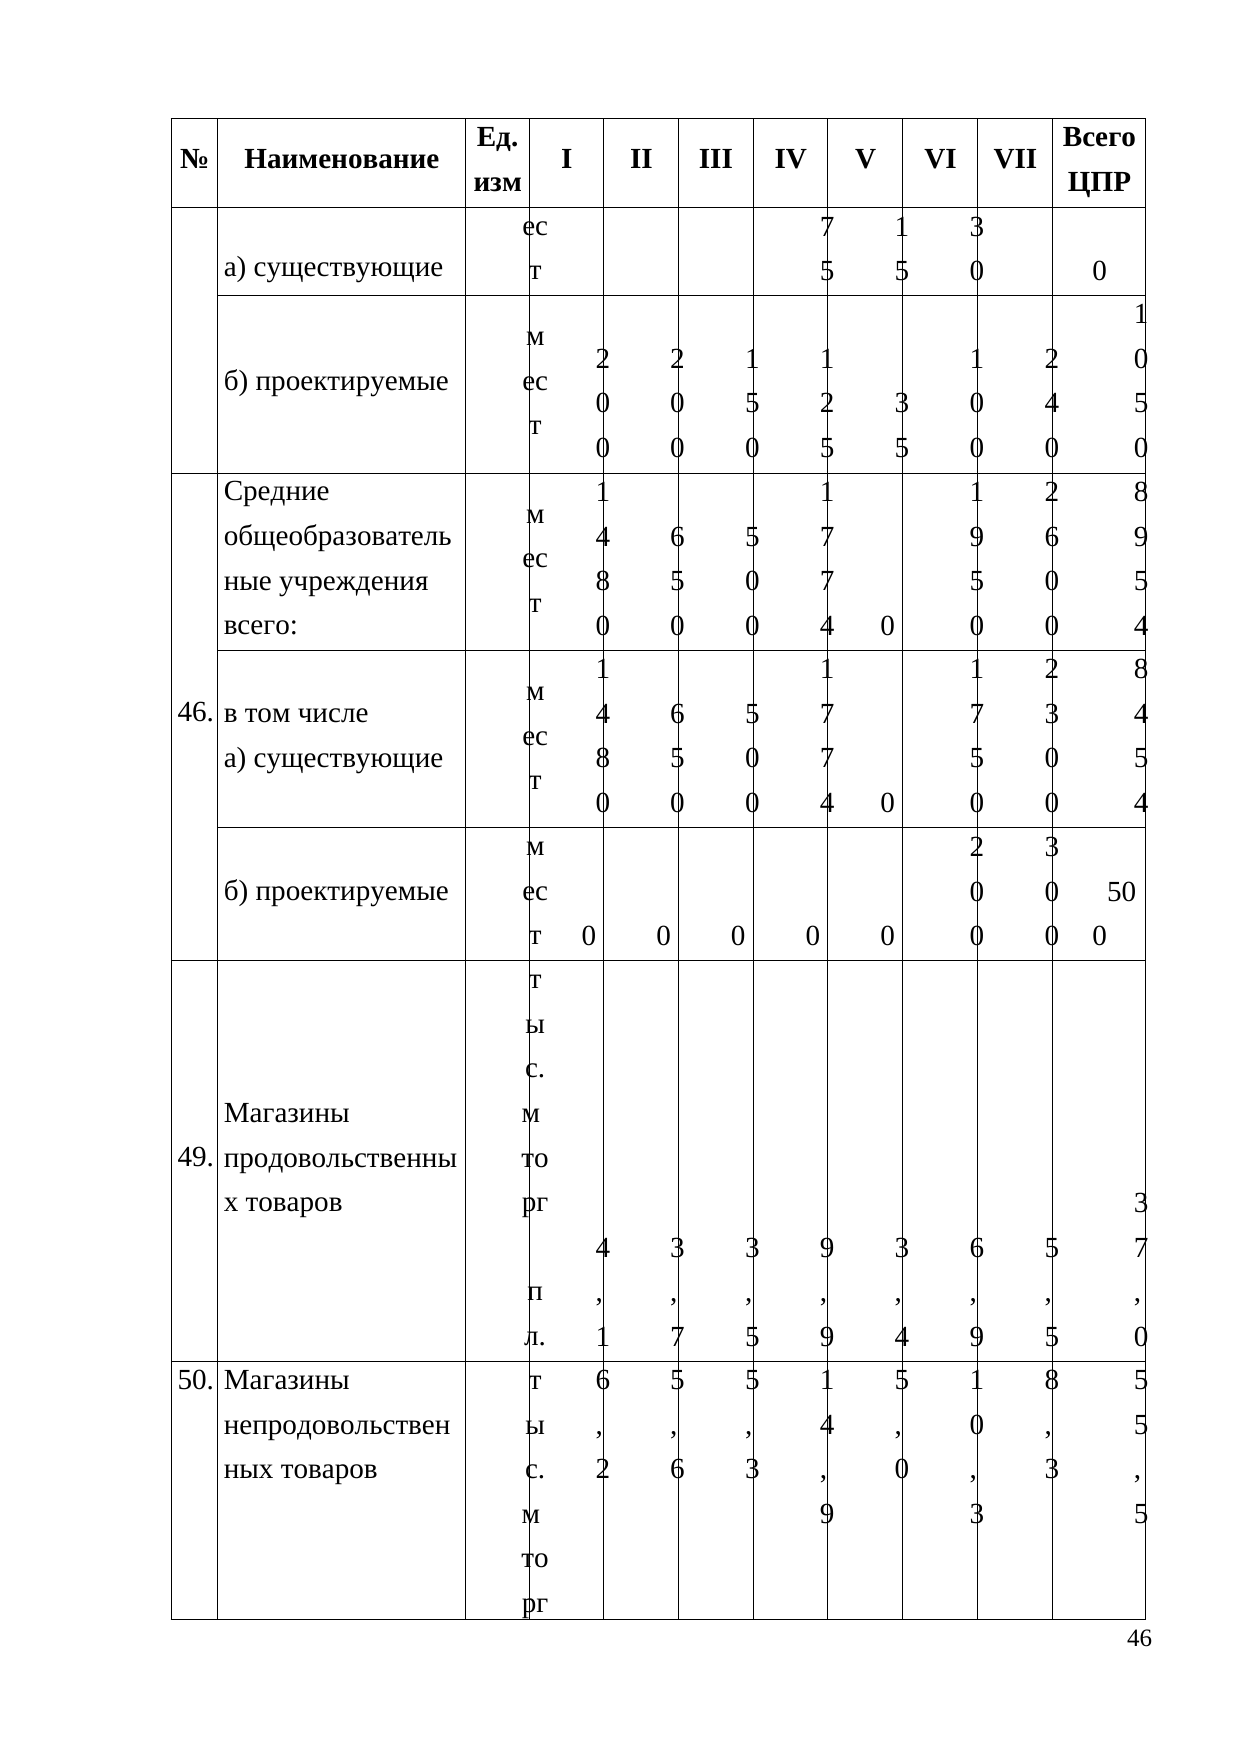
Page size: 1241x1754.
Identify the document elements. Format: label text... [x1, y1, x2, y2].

table_cell 6,9 [903, 961, 977, 1361]
table_cell 1950 [903, 474, 977, 650]
table_cell 200 [604, 296, 678, 472]
table_cell мест [466, 828, 529, 960]
table_cell 14,9 [754, 1362, 827, 1619]
table_cell 0 [604, 828, 678, 960]
table_cell 4,1 [530, 961, 603, 1361]
table_cell 9,9 [754, 961, 827, 1361]
table_cell тыс. м2 торг. пл. [466, 1362, 529, 1619]
table_cell 8,3 [978, 1362, 1052, 1619]
table_header Всего ЦПР [1053, 119, 1145, 207]
table_cell б) проектируемые [218, 828, 465, 960]
table_header III [679, 119, 753, 207]
table_cell 2600 [978, 474, 1052, 650]
table_cell 0 [530, 828, 603, 960]
table_cell 200 [903, 828, 977, 960]
table_header I [530, 119, 603, 207]
table_cell Средние общеобразовательные учреждения всего: [218, 474, 465, 650]
table_cell 100 [903, 296, 977, 472]
table_cell 1774 [754, 651, 827, 827]
table_cell 300 [978, 828, 1052, 960]
table_cell 1050 [1053, 296, 1145, 472]
table_cell 200 [530, 296, 603, 472]
table_cell мест [466, 208, 529, 295]
table_cell 620 [1053, 208, 1145, 295]
table_cell 150 [679, 296, 753, 472]
table_header Наименование [218, 119, 465, 207]
table_cell 55,5 [1053, 1362, 1145, 1619]
table_cell 230 [903, 208, 977, 295]
table_header II [604, 119, 678, 207]
table_cell 115 [828, 208, 902, 295]
table_cell Магазины продовольственных товаров [218, 961, 465, 1361]
table_cell 0 [828, 474, 902, 650]
table_cell 650 [604, 651, 678, 827]
table_header VII [978, 119, 1052, 207]
table_cell 1480 [530, 651, 603, 827]
table_cell 650 [604, 474, 678, 650]
table_cell 35 [828, 296, 902, 472]
table_cell 0 [828, 651, 902, 827]
table_cell 0 [978, 208, 1052, 295]
table_cell 5,3 [679, 1362, 753, 1619]
table_cell 0 [530, 208, 603, 295]
table_cell в том числе: а) существующие [218, 208, 465, 295]
table_cell тыс. м2 торг. пл. [466, 961, 529, 1361]
table_cell 3,4 [828, 961, 902, 1361]
table_cell 1774 [754, 474, 827, 650]
table_cell 275 [754, 208, 827, 295]
table_header VI [903, 119, 977, 207]
table_cell 0 [828, 828, 902, 960]
table_cell 37,0 [1053, 961, 1145, 1361]
table_cell 500 [679, 474, 753, 650]
table_cell 5,0 [828, 1362, 902, 1619]
table_header Ед. изм [466, 119, 529, 207]
table_cell 0 [604, 208, 678, 295]
table_cell 1750 [903, 651, 977, 827]
table_cell б) проектируемые [218, 296, 465, 472]
table_cell 125 [754, 296, 827, 472]
table_cell 0 [679, 828, 753, 960]
table_cell [172, 474, 217, 960]
table_cell 2300 [978, 651, 1052, 827]
table_cell 8454 [1053, 651, 1145, 827]
table_cell 10,3 [903, 1362, 977, 1619]
table_cell 0 [679, 208, 753, 295]
table_cell в том числе а) существующие [218, 651, 465, 827]
table_cell 1480 [530, 474, 603, 650]
table_cell 500 [679, 651, 753, 827]
table_cell 6,2 [530, 1362, 603, 1619]
table_cell мест [466, 296, 529, 472]
table_cell 240 [978, 296, 1052, 472]
table_cell [172, 961, 217, 1361]
table_cell [172, 1362, 217, 1619]
table_cell 500 [1053, 828, 1145, 960]
table_header V [828, 119, 902, 207]
table_header IV [754, 119, 827, 207]
table_cell 8954 [1053, 474, 1145, 650]
table_cell 3,5 [679, 961, 753, 1361]
table_cell 0 [754, 828, 827, 960]
table_cell мест [466, 474, 529, 650]
table_cell 5,6 [604, 1362, 678, 1619]
table_cell Магазины непродовольственных товаров [218, 1362, 465, 1619]
table_cell 5,5 [978, 961, 1052, 1361]
table_cell мест [466, 651, 529, 827]
table_cell 3,7 [604, 961, 678, 1361]
table_header № [172, 119, 217, 207]
